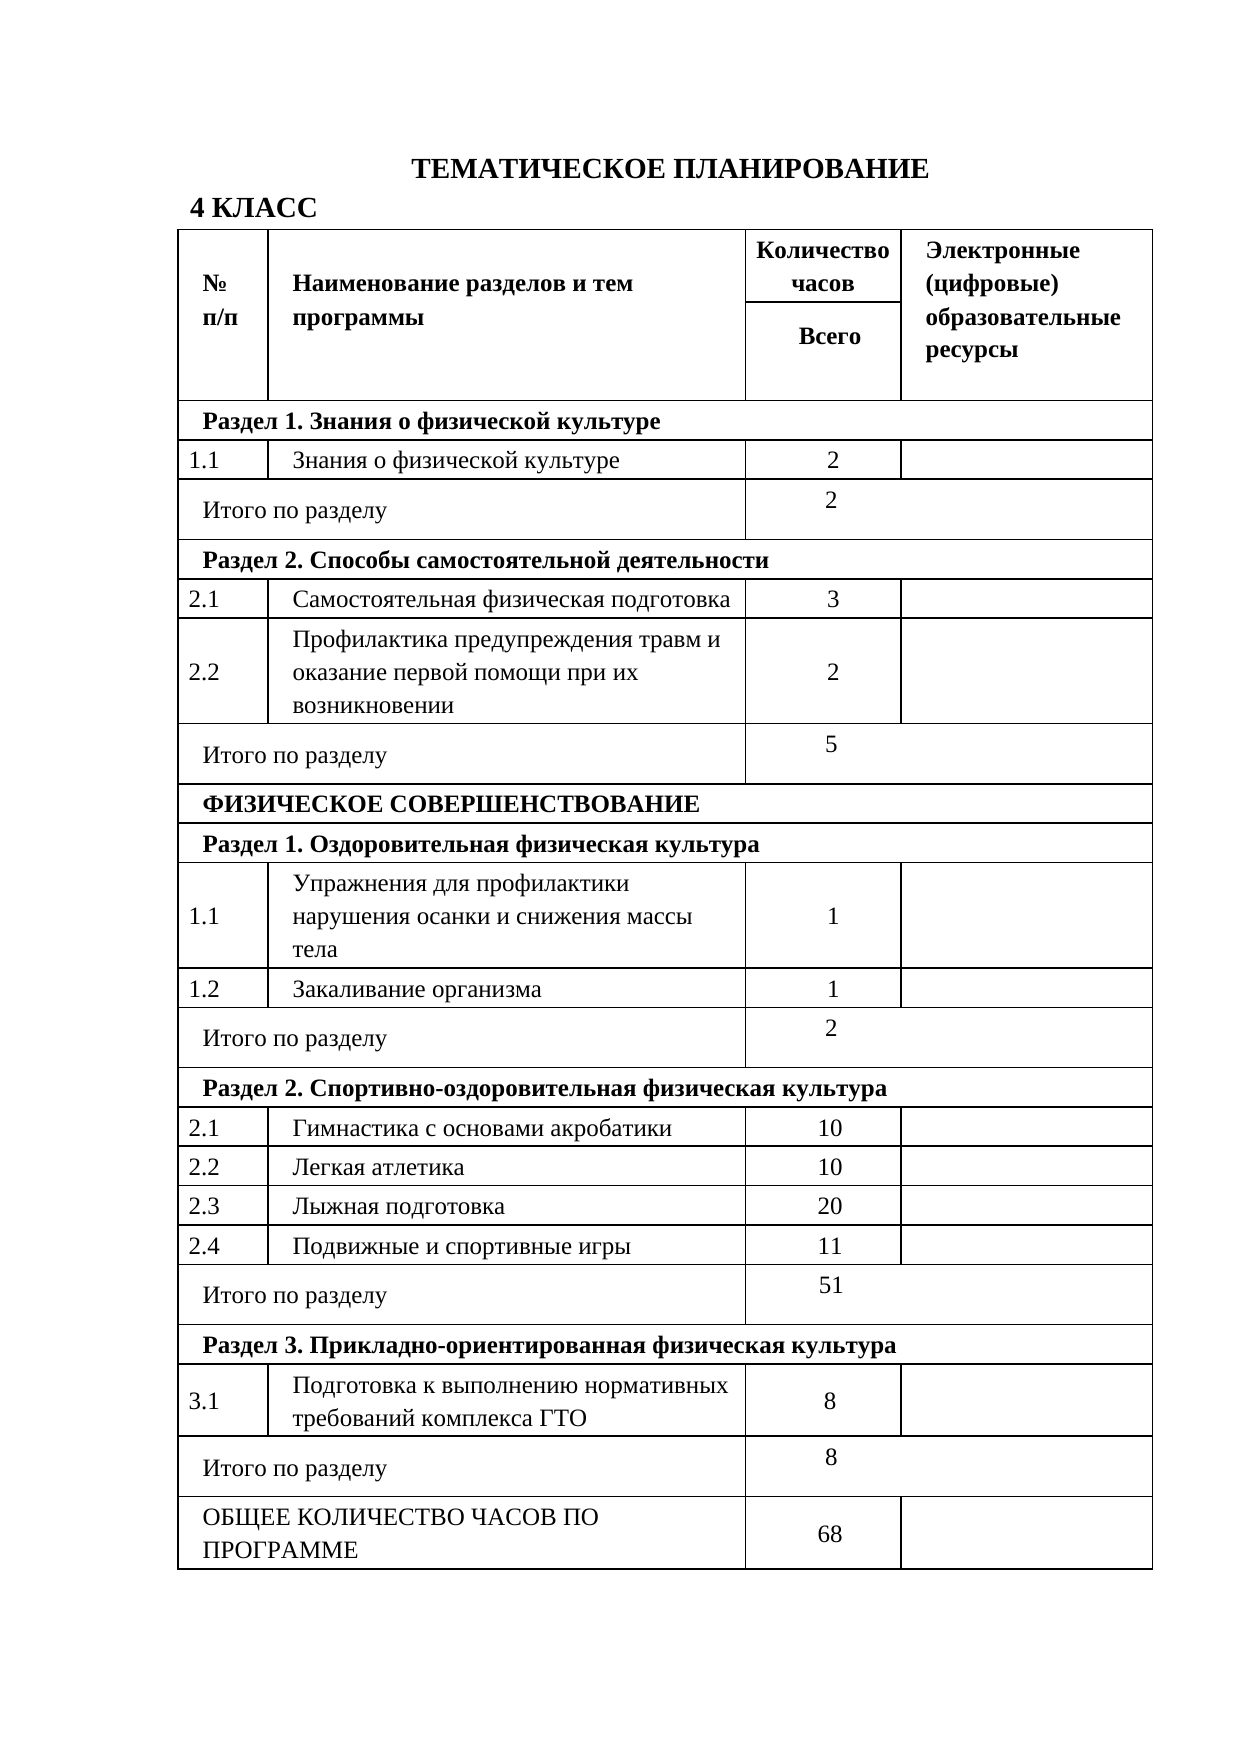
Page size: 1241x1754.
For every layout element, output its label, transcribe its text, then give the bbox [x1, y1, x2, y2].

table_header Наименование разделов и тем программы [269, 230, 745, 399]
text 4 КЛАСС [190, 190, 1152, 224]
table_cell Знания о физической культуре [269, 441, 745, 478]
table_cell ОБЩЕЕ КОЛИЧЕСТВО ЧАСОВ ПО ПРОГРАММЕ [179, 1497, 745, 1568]
table_cell Итого по разделу [179, 1008, 745, 1067]
table_cell Гимнастика с основами акробатики [269, 1108, 745, 1145]
table_cell Легкая атлетика [269, 1147, 745, 1185]
table_cell [902, 580, 1152, 617]
table_cell 11 [746, 1226, 900, 1263]
table_cell 1.1 [179, 863, 267, 967]
table_cell [902, 1186, 1152, 1224]
table_header Электронные (цифровые) образовательные ресурсы [902, 230, 1152, 399]
table_cell Итого по разделу [179, 724, 745, 783]
table_cell 2.1 [179, 1108, 267, 1145]
table_header № п/п [179, 230, 267, 399]
table_cell 2 [746, 480, 1152, 538]
table_cell [902, 619, 1152, 723]
table_cell Лыжная подготовка [269, 1186, 745, 1224]
table_cell Самостоятельная физическая подготовка [269, 580, 745, 617]
table_cell 1.2 [179, 969, 267, 1006]
table_cell Упражнения для профилактики нарушения осанки и снижения массы тела [269, 863, 745, 967]
table_cell [902, 1226, 1152, 1263]
table_cell 5 [746, 724, 1152, 783]
table_cell 2.1 [179, 580, 267, 617]
table_cell Подготовка к выполнению нормативных требований комплекса ГТО [269, 1365, 745, 1435]
table_cell Профилактика предупреждения травм и оказание первой помощи при их возникновении [269, 619, 745, 723]
table_header Количество часов [746, 230, 900, 301]
table_cell Закаливание организма [269, 969, 745, 1006]
table_cell 2.2 [179, 1147, 267, 1185]
table_cell 1 [746, 863, 900, 967]
table_cell 3 [746, 580, 900, 617]
table_cell 8 [746, 1365, 900, 1435]
table_cell Всего [746, 303, 900, 399]
table_cell Итого по разделу [179, 480, 745, 538]
table_cell 8 [746, 1437, 1152, 1496]
table_cell 51 [746, 1265, 1152, 1324]
table_cell Итого по разделу [179, 1437, 745, 1496]
table_cell Раздел 2. Спортивно-оздоровительная физическая культура [179, 1068, 1152, 1106]
table_cell Раздел 1. Знания о физической культуре [179, 401, 1152, 439]
table_cell 2.3 [179, 1186, 267, 1224]
table_cell 2.2 [179, 619, 267, 723]
table_cell 2 [746, 441, 900, 478]
table_cell [902, 441, 1152, 478]
table_cell 2 [746, 619, 900, 723]
table_cell ФИЗИЧЕСКОЕ СОВЕРШЕНСТВОВАНИЕ [179, 785, 1152, 822]
table_cell 3.1 [179, 1365, 267, 1435]
table_cell [902, 1497, 1152, 1568]
table_cell 68 [746, 1497, 900, 1568]
table_cell Раздел 3. Прикладно-ориентированная физическая культура [179, 1325, 1152, 1363]
table_cell Итого по разделу [179, 1265, 745, 1324]
table_cell Раздел 1. Оздоровительная физическая культура [179, 824, 1152, 862]
text ТЕМАТИЧЕСКОЕ ПЛАНИРОВАНИЕ [190, 152, 1152, 185]
table_cell 10 [746, 1108, 900, 1145]
table_cell 1 [746, 969, 900, 1006]
table_cell 2.4 [179, 1226, 267, 1263]
table_cell 1.1 [179, 441, 267, 478]
table_cell [902, 969, 1152, 1006]
table_cell 20 [746, 1186, 900, 1224]
table_cell [902, 1365, 1152, 1435]
table_cell [902, 1108, 1152, 1145]
table_cell 2 [746, 1008, 1152, 1067]
table_cell 10 [746, 1147, 900, 1185]
table_cell Раздел 2. Способы самостоятельной деятельности [179, 540, 1152, 578]
table_cell [902, 863, 1152, 967]
table_cell Подвижные и спортивные игры [269, 1226, 745, 1263]
table_cell [902, 1147, 1152, 1185]
